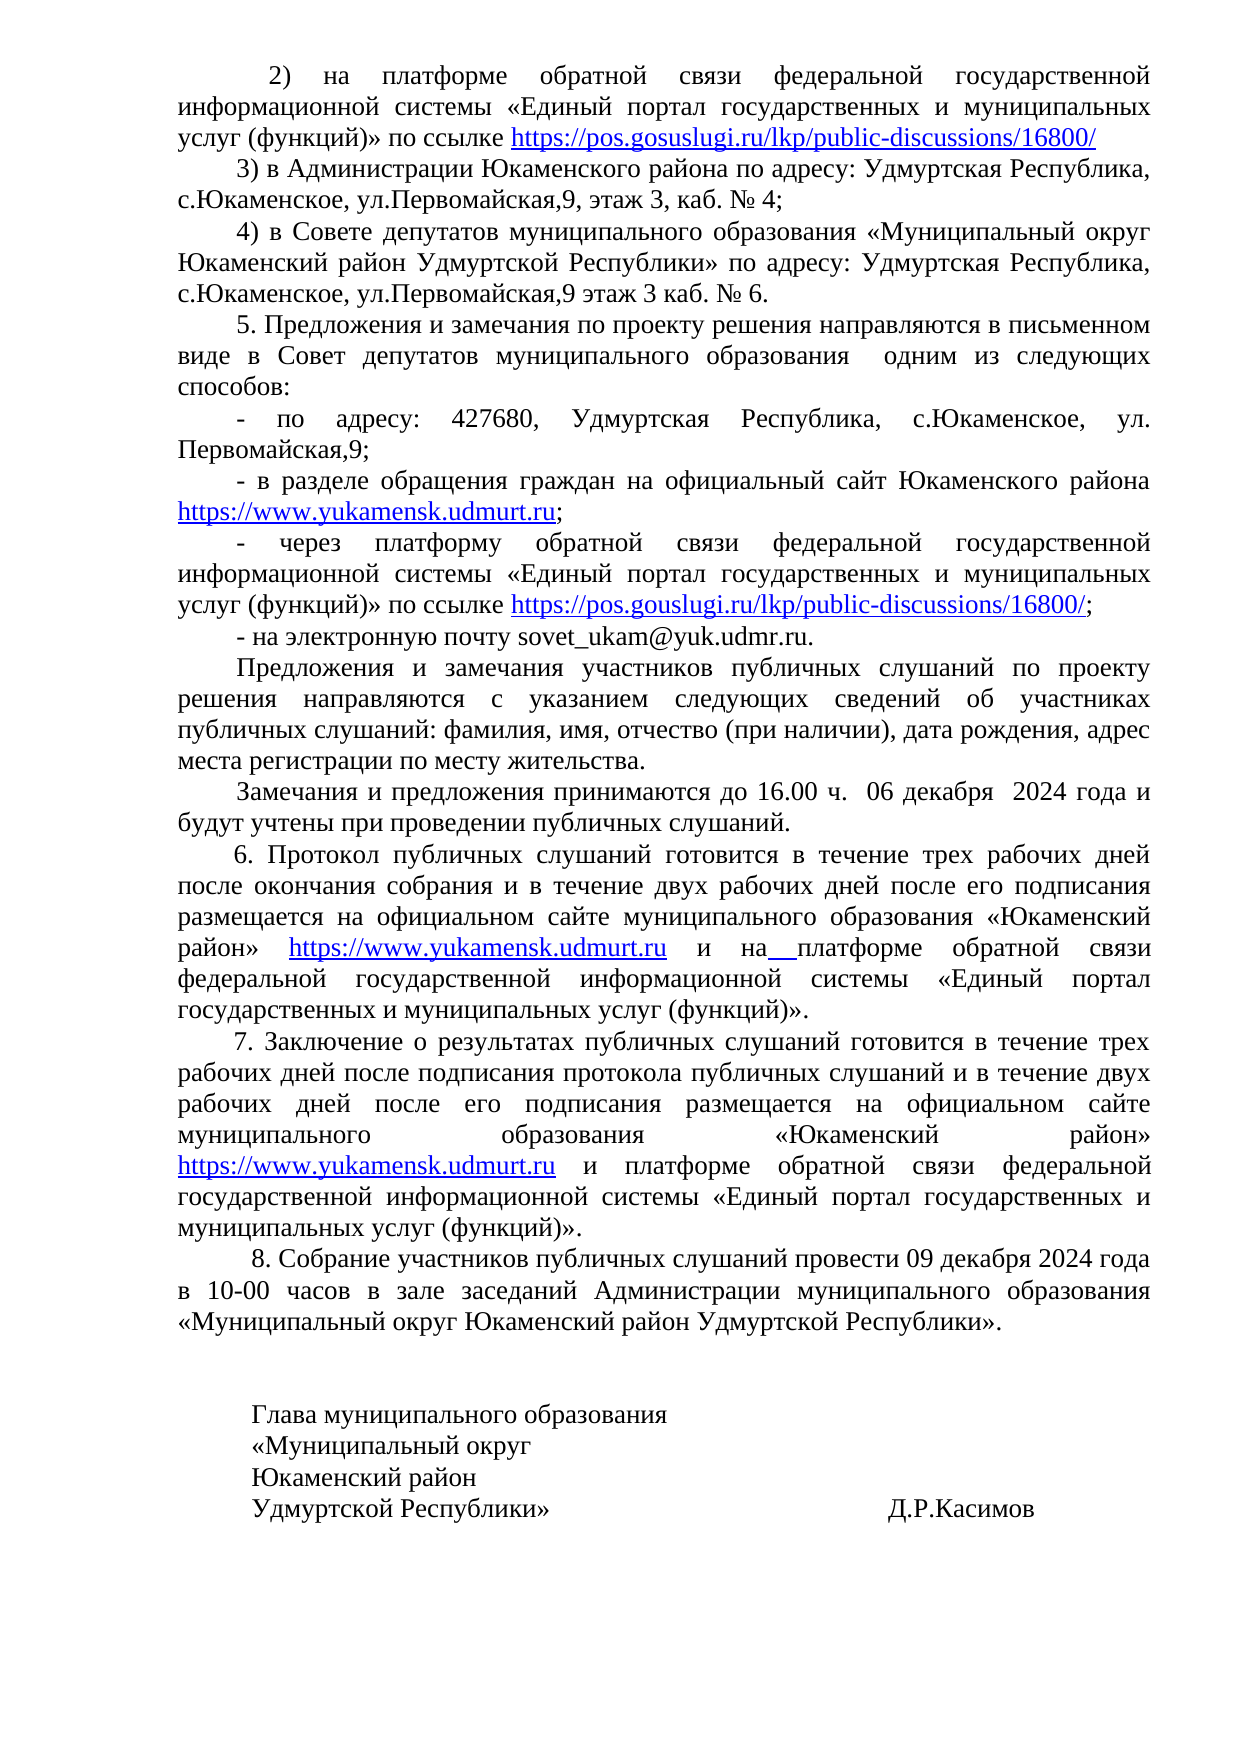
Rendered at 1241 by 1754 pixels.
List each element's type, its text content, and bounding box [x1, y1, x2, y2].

text 6. Протокол публичных слушаний готовится в течение трех рабочих дней после окончания собрания и в течение двух рабочих дней после его подписания размещается на официальном сайте муниципального образования «Юкаменский район» https://www.yukamensk.udmurt.ru и на платформе обратной связи федеральной государственной информационной системы «Единый портал государственных и муниципальных услуг (функций)». [177, 838, 1152, 1024]
text Глава муниципального образования [177, 1398, 1152, 1429]
text 5. Предложения и замечания по проекту решения направляются в письменном виде в Совет депутатов муниципального образования одним из следующих способов: [177, 308, 1152, 402]
text Замечания и предложения принимаются до 16.00 ч. 06 декабря 2024 года и будут учтены при проведении публичных слушаний. [177, 775, 1152, 838]
text - в разделе обращения граждан на официальный сайт Юкаменского района https://www.yukamensk.udmurt.ru; [177, 464, 1152, 526]
text Юкаменский район [177, 1461, 1152, 1492]
text Удмуртской Республики» Д.Р.Касимов [177, 1492, 1152, 1523]
text 2) на платформе обратной связи федеральной государственной информационной системы «Единый портал государственных и муниципальных услуг (функций)» по ссылке https://pos.gosuslugi.ru/lkp/public-discussions/16800/ [177, 59, 1152, 152]
text - на электронную почту sovet_ukam@yuk.udmr.ru. [177, 620, 1152, 651]
text 3) в Администрации Юкаменского района по адресу: Удмуртская Республика, с.Юкаменское, ул.Первомайская,9, этаж 3, каб. № 4; [177, 152, 1152, 215]
text 4) в Совете депутатов муниципального образования «Муниципальный округ Юкаменский район Удмуртской Республики» по адресу: Удмуртская Республика, с.Юкаменское, ул.Первомайская,9 этаж 3 каб. № 6. [177, 215, 1152, 308]
text 8. Собрание участников публичных слушаний провести 09 декабря 2024 года в 10-00 часов в зале заседаний Администрации муниципального образования «Муниципальный округ Юкаменский район Удмуртской Республики». [177, 1243, 1152, 1336]
text - через платформу обратной связи федеральной государственной информационной системы «Единый портал государственных и муниципальных услуг (функций)» по ссылке https://pos.gouslugi.ru/lkp/public-discussions/16800/; [177, 526, 1152, 620]
text Предложения и замечания участников публичных слушаний по проекту решения направляются с указанием следующих сведений об участниках публичных слушаний: фамилия, имя, отчество (при наличии), дата рождения, адрес места регистрации по месту жительства. [177, 651, 1152, 775]
text - по адресу: 427680, Удмуртская Республика, с.Юкаменское, ул. Первомайская,9; [177, 402, 1152, 464]
text 7. Заключение о результатах публичных слушаний готовится в течение трех рабочих дней после подписания протокола публичных слушаний и в течение двух рабочих дней после его подписания размещается на официальном сайте муниципального образования «Юкаменский район» https://www.yukamensk.udmurt.ru и платформе обратной связи федеральной государственной информационной системы «Единый портал государственных и муниципальных услуг (функций)». [177, 1024, 1152, 1243]
text «Муниципальный округ [177, 1429, 1152, 1461]
